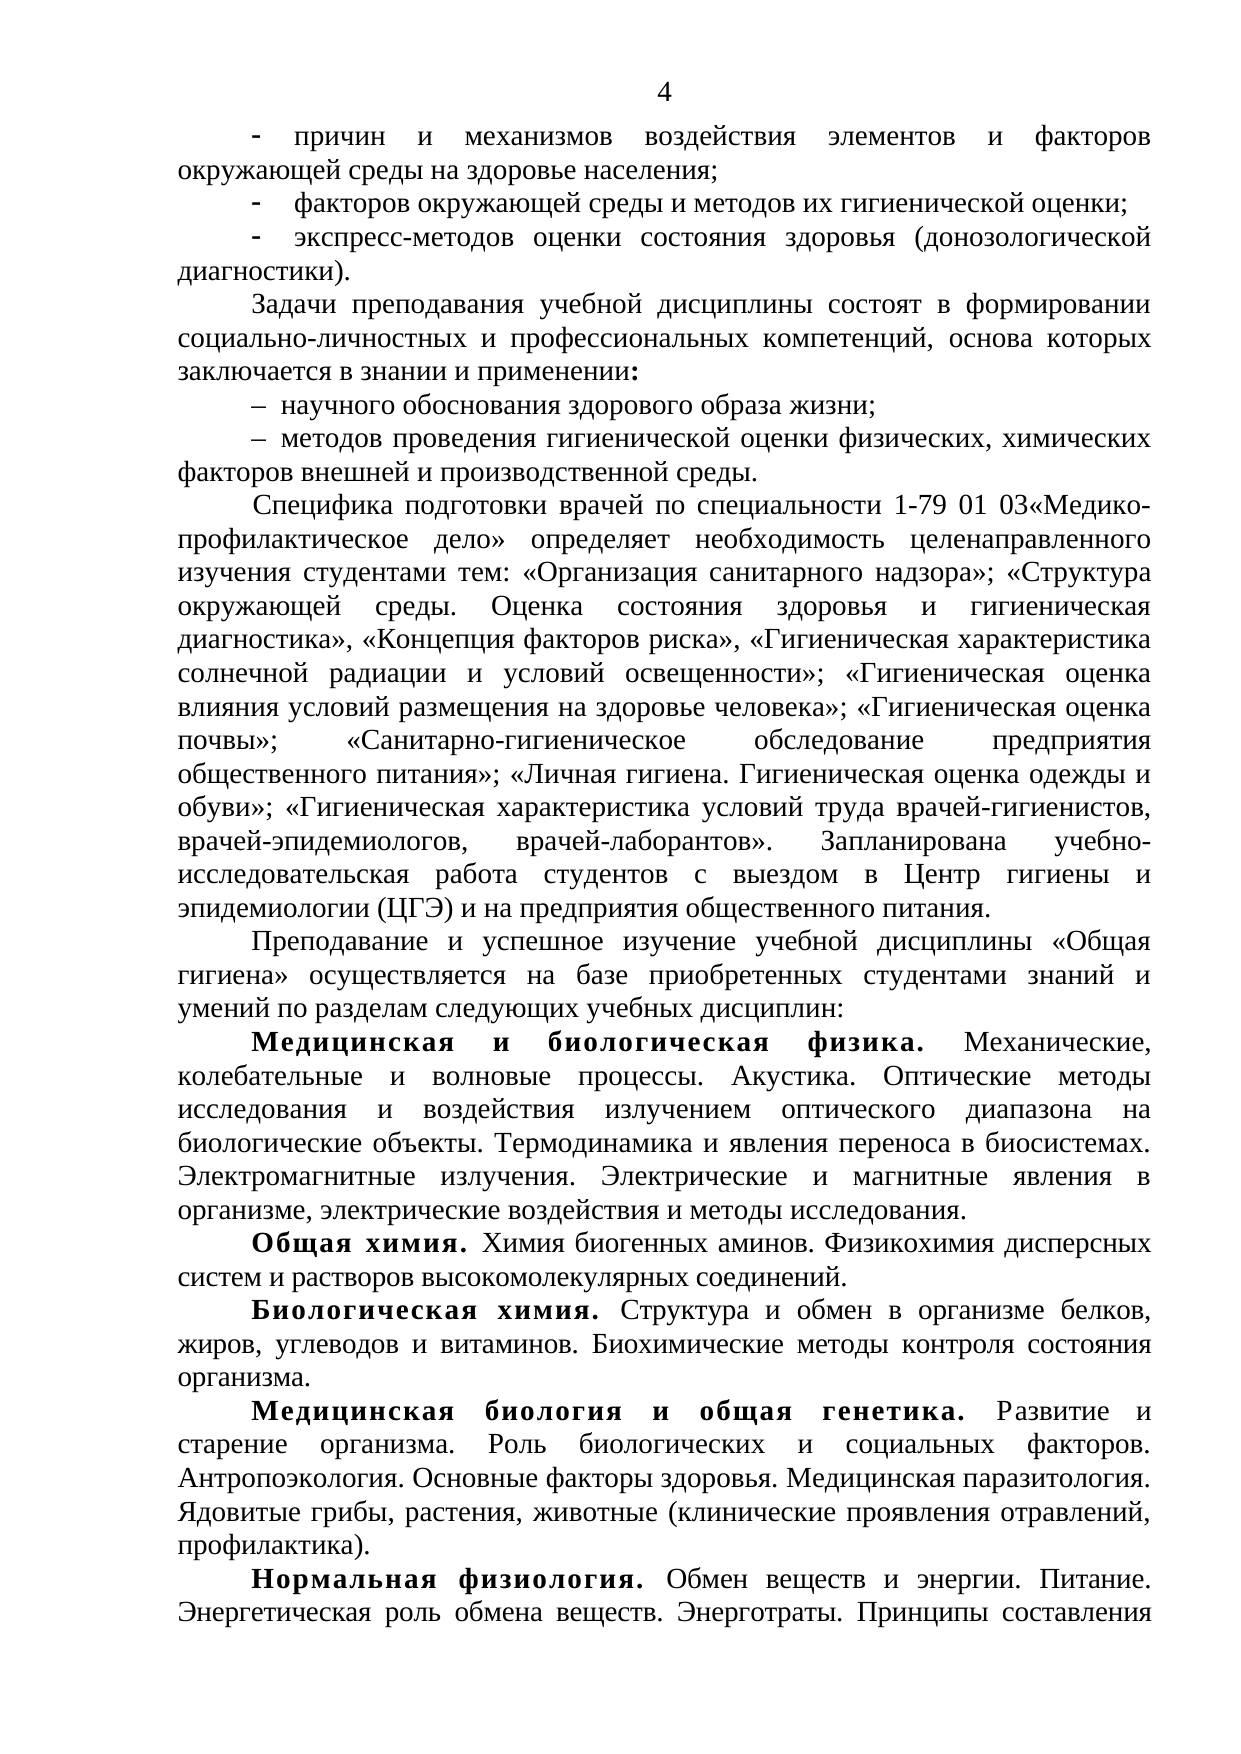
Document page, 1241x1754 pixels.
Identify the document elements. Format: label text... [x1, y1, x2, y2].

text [177, 1561, 1152, 1628]
list научного обоснования здорового образа жизни; [177, 387, 1152, 420]
list факторов окружающей среды и методов их гигиенической оценки; [177, 185, 1152, 219]
text Задачи преподавания учебной дисциплины состоят в формировании социально-личностных и профессиональных компетенций, основа которых заключается в знании и применении: [177, 286, 1152, 387]
list экспресс-методов оценки состояния здоровья (донозологической диагностики). [177, 219, 1152, 286]
list методов проведения гигиенической оценки физических, химических факторов внешней и производственной среды. [177, 420, 1152, 487]
text Медицинская и биологическая физика. Механические, колебательные и волновые процессы. Акустика. Оптические методы исследования и воздействия излучением оптического диапазона на биологические объекты. Термодинамика и явления переноса в биосистемах. Электромагнитные излучения. Электрические и магнитные явления в организме, электрические воздействия и методы исследования. [177, 1024, 1152, 1225]
text Биологическая химия. Структура и обмен в организме белков, жиров, углеводов и витаминов. Биохимические методы контроля состояния организма. [177, 1292, 1152, 1393]
text Преподавание и успешное изучение учебной дисциплины «Общая гигиена» осуществляется на базе приобретенных студентами знаний и умений по разделам следующих учебных дисциплин: [177, 923, 1152, 1024]
text Общая химия. Химия биогенных аминов. Физикохимия дисперсных систем и растворов высокомолекулярных соединений. [177, 1225, 1152, 1292]
text Медицинская биология и общая генетика. Развитие и старение организма. Роль биологических и социальных факторов. Антропоэкология. Основные факторы здоровья. Медицинская паразитология. Ядовитые грибы, растения, животные (клинические проявления отравлений, профилактика). [177, 1393, 1152, 1561]
list причин и механизмов воздействия элементов и факторов окружающей среды на здоровье населения; [177, 118, 1152, 185]
text Специфика подготовки врачей по специальности 1-79 01 03«Медико-профилактическое дело» определяет необходимость целенаправленного изучения студентами тем: «Организация санитарного надзора»; «Структура окружающей среды. Оценка состояния здоровья и гигиеническая диагностика», «Концепция факторов риска», «Гигиеническая характеристика солнечной радиации и условий освещенности»; «Гигиеническая оценка влияния условий размещения на здоровье человека»; «Гигиеническая оценка почвы»; «Санитарно-гигиеническое обследование предприятия общественного питания»; «Личная гигиена. Гигиеническая оценка одежды и обуви»; «Гигиеническая характеристика условий труда врачей-гигиенистов, врачей-эпидемиологов, врачей-лаборантов». Запланирована учебно-исследовательская работа студентов с выездом в Центр гигиены и эпидемиологии (ЦГЭ) и на предприятия общественного питания. [177, 487, 1152, 923]
